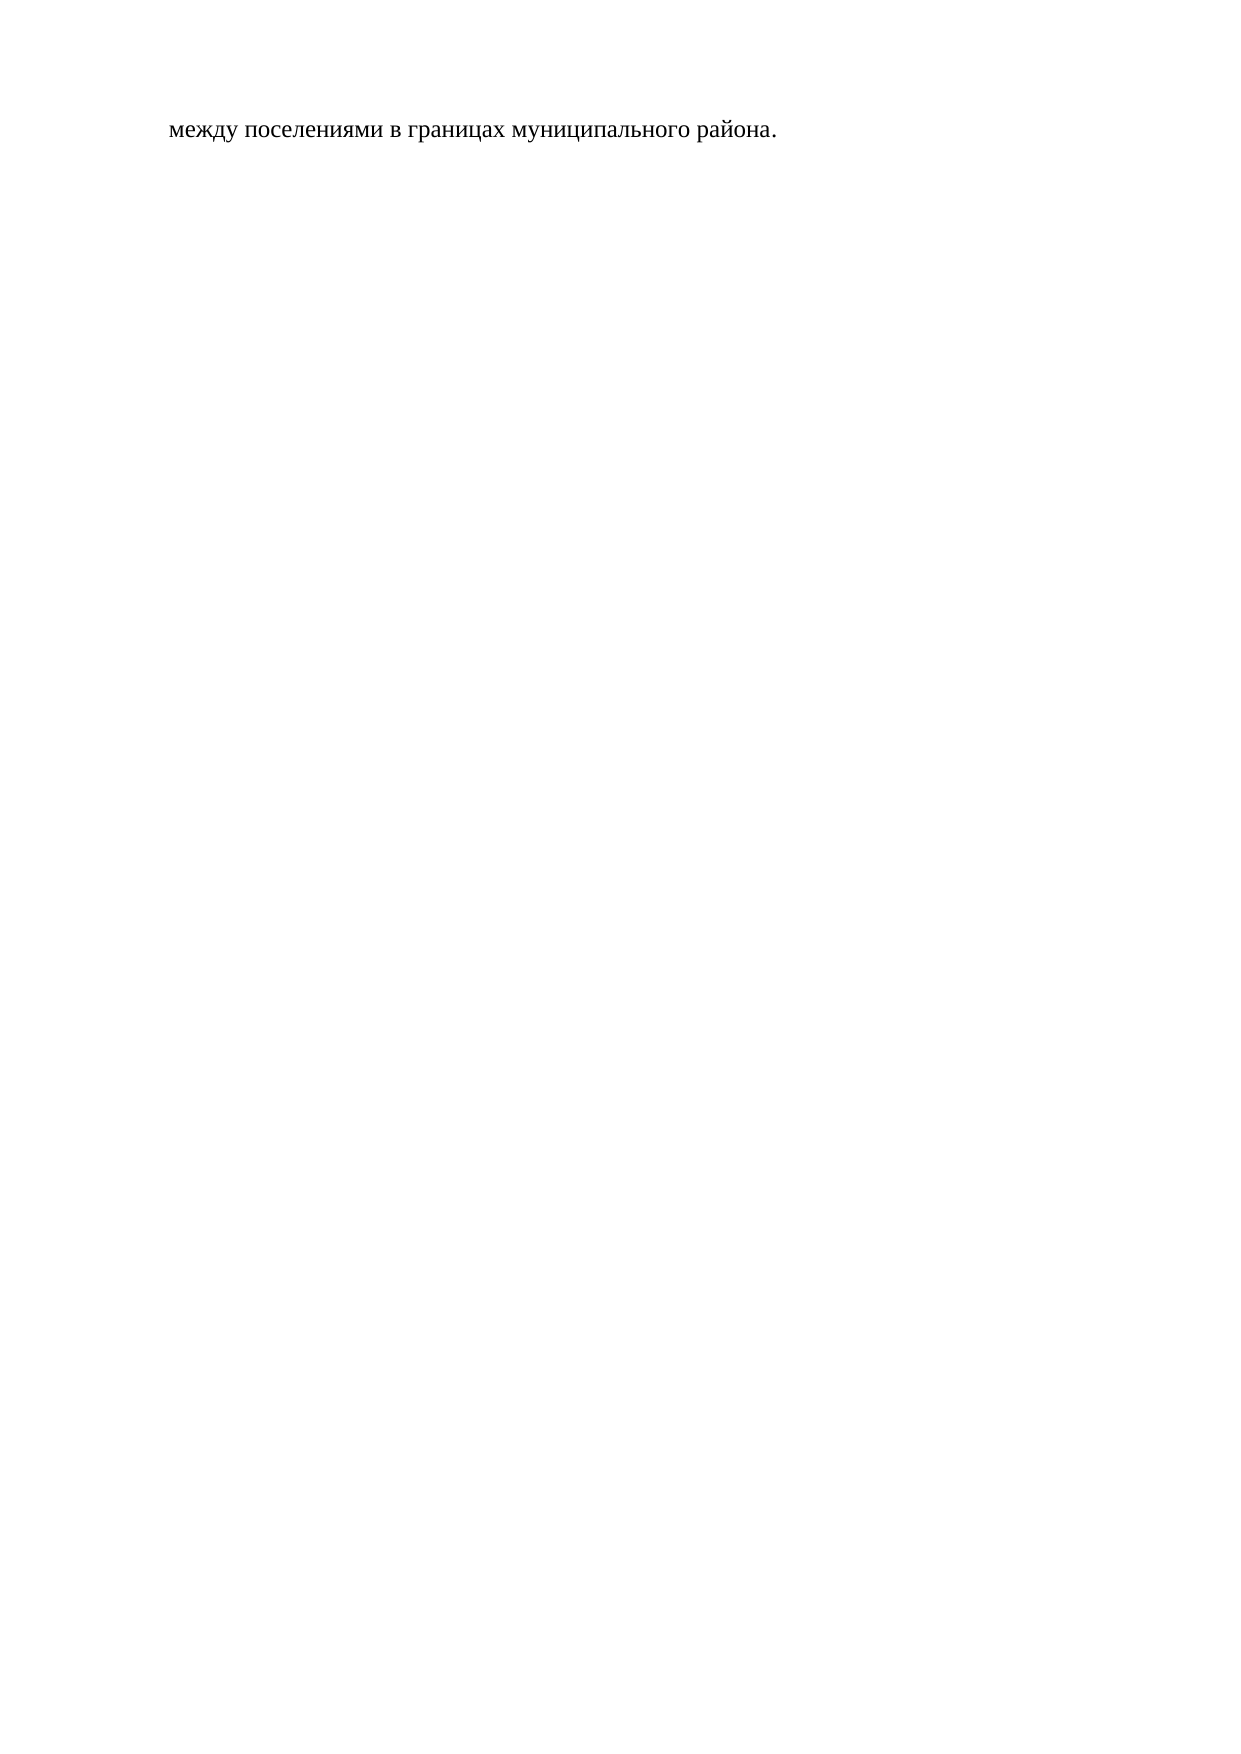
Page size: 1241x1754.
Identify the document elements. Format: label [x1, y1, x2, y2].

text [169, 114, 1152, 142]
